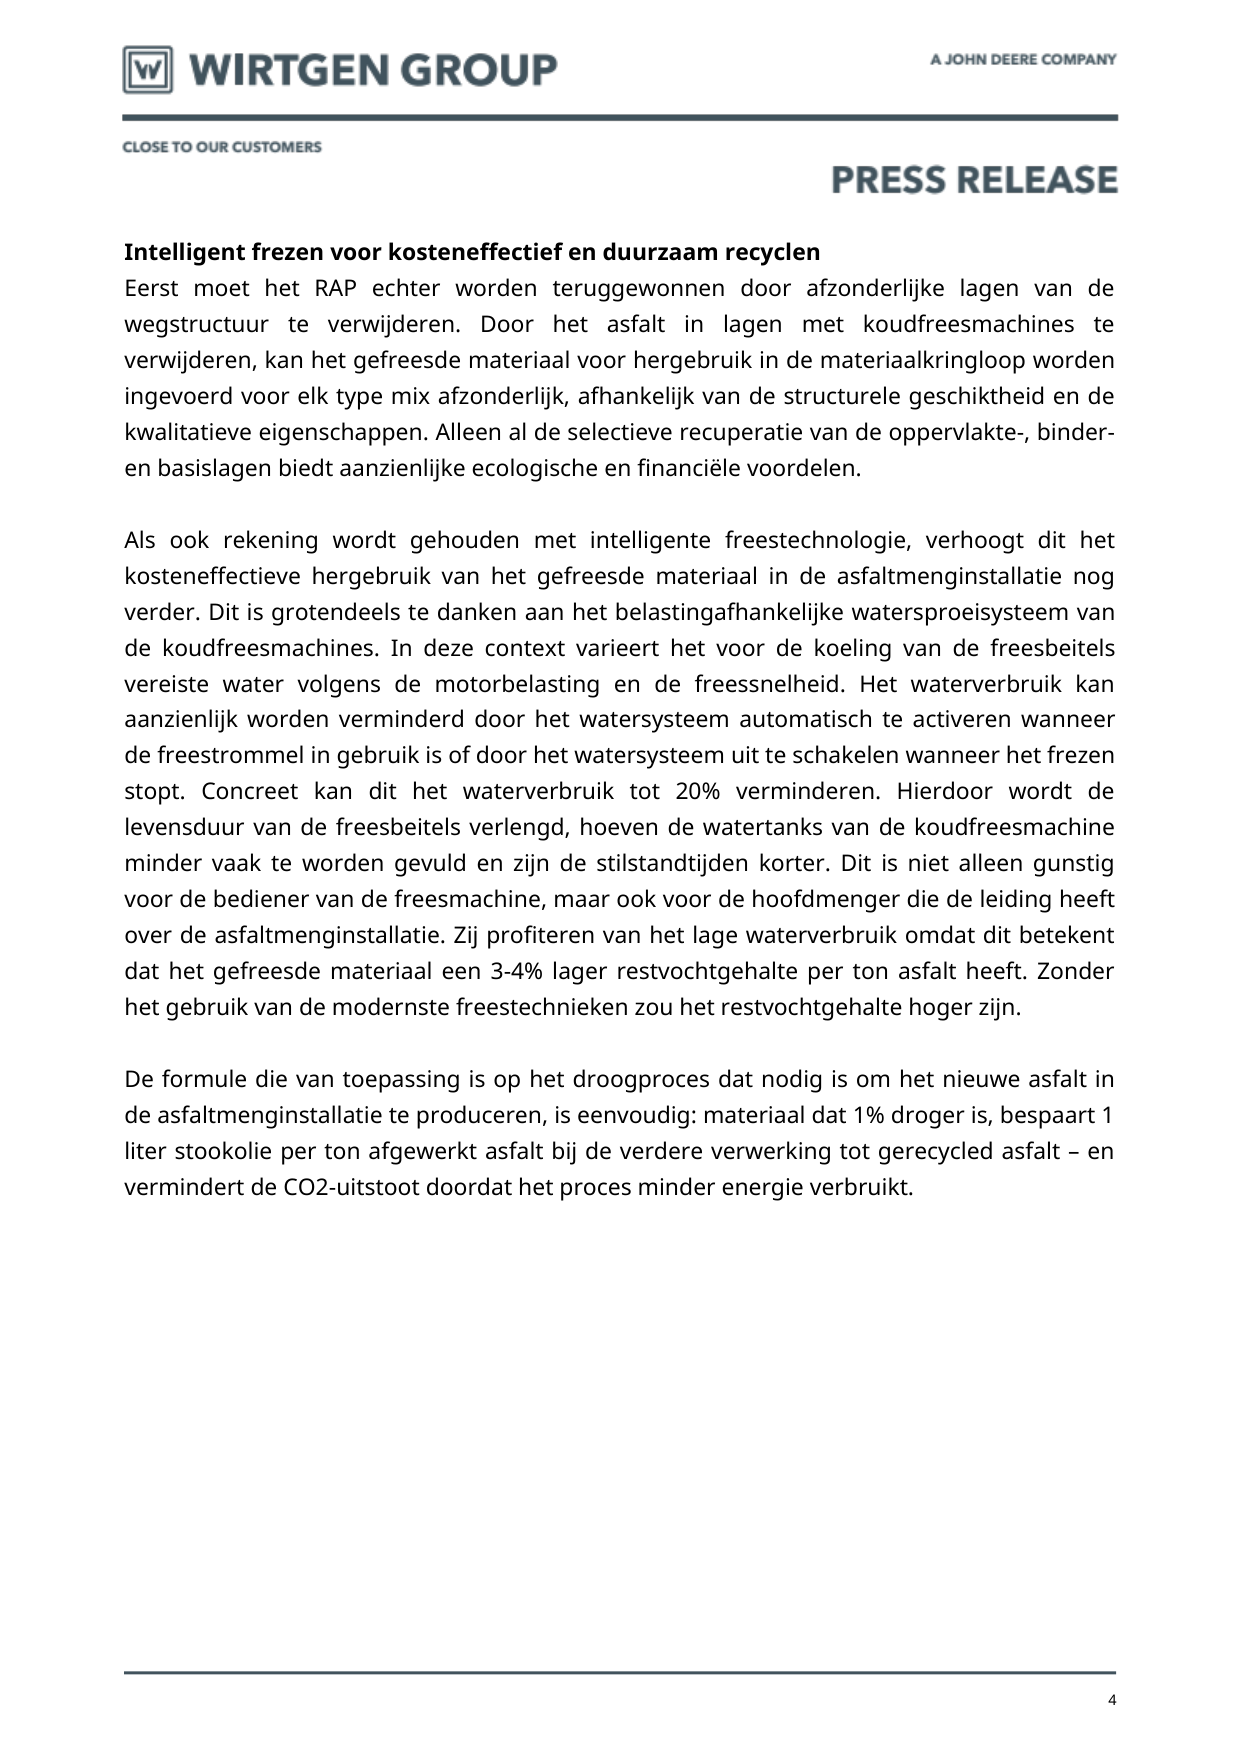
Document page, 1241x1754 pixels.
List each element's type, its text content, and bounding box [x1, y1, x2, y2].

text Als ook rekening wordt gehouden met intelligente freestechnologie, verhoogt dit het kosteneffectieve hergebruik van het gefreesde materiaal in de asfaltmenginstallatie nog verder. Dit is grotendeels te danken aan het belastingafhankelijke watersproeisysteem van de koudfreesmachines. In deze context varieert het voor de koeling van de freesbeitels vereiste water volgens de motorbelasting en de freessnelheid. Het waterverbruik kan aanzienlijk worden verminderd door het watersysteem automatisch te activeren wanneer de freestrommel in gebruik is of door het watersysteem uit te schakelen wanneer het frezen stopt. Concreet kan dit het waterverbruik tot 20% verminderen. Hierdoor wordt de levensduur van de freesbeitels verlengd, hoeven de watertanks van de koudfreesmachine minder vaak te worden gevuld en zijn de stilstandtijden korter. Dit is niet alleen gunstig voor de bediener van de freesmachine, maar ook voor de hoofdmenger die de leiding heeft over de asfaltmenginstallatie. Zij profiteren van het lage waterverbruik omdat dit betekent dat het gefreesde materiaal een 3-4% lager restvochtgehalte per ton asfalt heeft. Zonder het gebruik van de modernste freestechnieken zou het restvochtgehalte hoger zijn. [124, 524, 1116, 1022]
text Intelligent frezen voor kosteneffectief en duurzaam recyclen [124, 236, 1116, 267]
text De formule die van toepassing is op het droogproces dat nodig is om het nieuwe asfalt in de asfaltmenginstallatie te produceren, is eenvoudig: materiaal dat 1% droger is, bespaart 1 liter stookolie per ton afgewerkt asfalt bij de verdere verwerking tot gerecycled asfalt – en vermindert de CO2-uitstoot doordat het proces minder energie verbruikt. [124, 1063, 1116, 1202]
text Eerst moet het RAP echter worden teruggewonnen door afzonderlijke lagen van de wegstructuur te verwijderen. Door het asfalt in lagen met koudfreesmachines te verwijderen, kan het gefreesde materiaal voor hergebruik in de materiaalkringloop worden ingevoerd voor elk type mix afzonderlijk, afhankelijk van de structurele geschiktheid en de kwalitatieve eigenschappen. Alleen al de selectieve recuperatie van de oppervlakte-, binder- en basislagen biedt aanzienlijke ecologische en financiële voordelen. [124, 272, 1116, 483]
